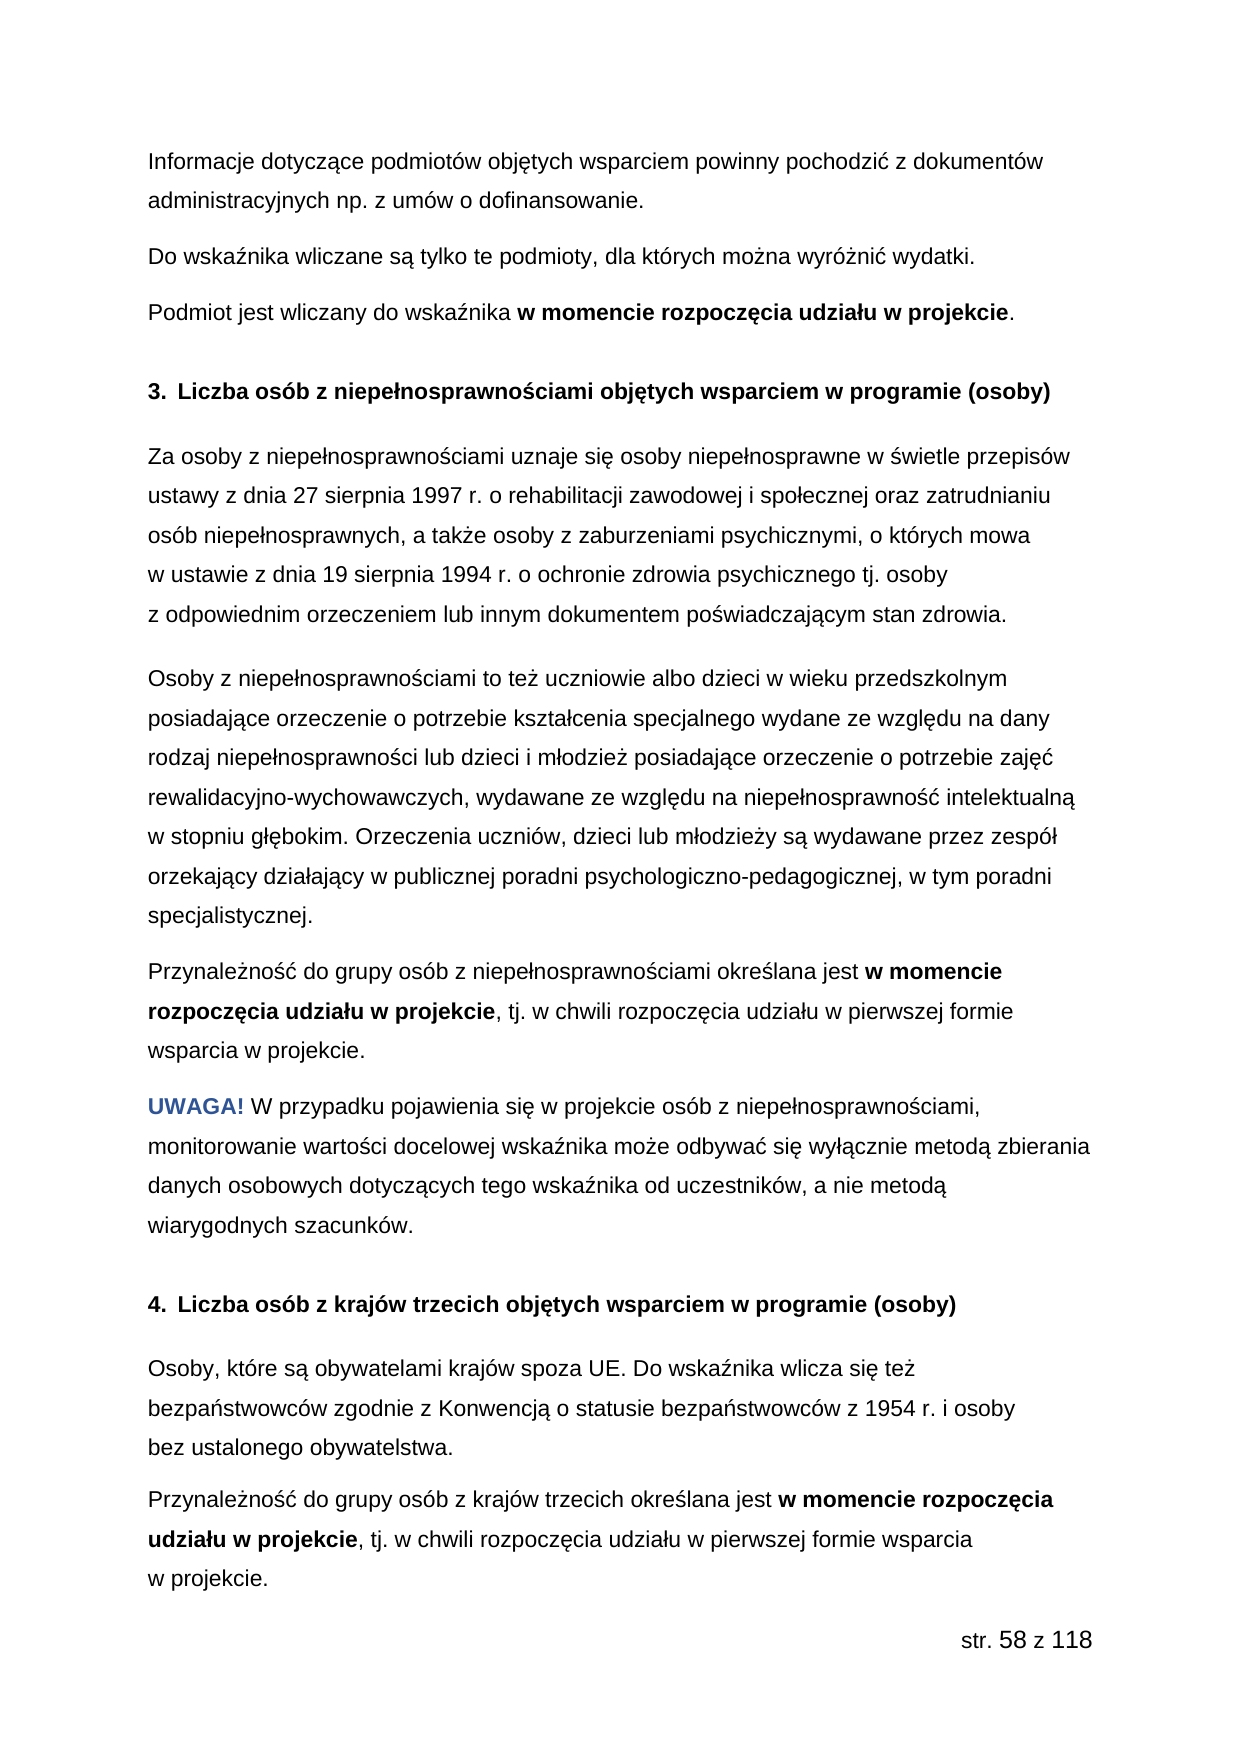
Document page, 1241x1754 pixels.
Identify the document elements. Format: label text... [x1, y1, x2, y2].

list Liczba osób z krajów trzecich objętych wsparciem w programie (osoby) [148, 1291, 1093, 1317]
text Przynależność do grupy osób z niepełnosprawnościami określana jest w momencie rozpoczęcia udziału w projekcie, tj. w chwili rozpoczęcia udziału w pierwszej formie wsparcia w projekcie. [148, 958, 1093, 1063]
text Przynależność do grupy osób z krajów trzecich określana jest w momencie rozpoczęcia udziału w projekcie, tj. w chwili rozpoczęcia udziału w pierwszej formie wsparcia w projekcie. [148, 1486, 1093, 1591]
text UWAGA! W przypadku pojawienia się w projekcie osób z niepełnosprawnościami, monitorowanie wartości docelowej wskaźnika może odbywać się wyłącznie metodą zbierania danych osobowych dotyczących tego wskaźnika od uczestników, a nie metodą wiarygodnych szacunków. [148, 1093, 1093, 1238]
text Do wskaźnika wliczane są tylko te podmioty, dla których można wyróżnić wydatki. [148, 243, 1093, 269]
list Liczba osób z niepełnosprawnościami objętych wsparciem w programie (osoby) [148, 378, 1093, 405]
text Informacje dotyczące podmiotów objętych wsparciem powinny pochodzić z dokumentów administracyjnych np. z umów o dofinansowanie. [148, 148, 1093, 213]
text Podmiot jest wliczany do wskaźnika w momencie rozpoczęcia udziału w projekcie. [148, 299, 1093, 326]
text Osoby, które są obywatelami krajów spoza UE. Do wskaźnika wlicza się też bezpaństwowców zgodnie z Konwencją o statusie bezpaństwowców z 1954 r. i osoby bez ustalonego obywatelstwa. [148, 1355, 1093, 1461]
text Osoby z niepełnosprawnościami to też uczniowie albo dzieci w wieku przedszkolnym posiadające orzeczenie o potrzebie kształcenia specjalnego wydane ze względu na dany rodzaj niepełnosprawności lub dzieci i młodzież posiadające orzeczenie o potrzebie zajęć rewalidacyjno-wychowawczych, wydawane ze względu na niepełnosprawność intelektualną w stopniu głębokim. Orzeczenia uczniów, dzieci lub młodzieży są wydawane przez zespół orzekający działający w publicznej poradni psychologiczno-pedagogicznej, w tym poradni specjalistycznej. [148, 665, 1093, 928]
text Za osoby z niepełnosprawnościami uznaje się osoby niepełnosprawne w świetle przepisów ustawy z dnia 27 sierpnia 1997 r. o rehabilitacji zawodowej i społecznej oraz zatrudnianiu osób niepełnosprawnych, a także osoby z zaburzeniami psychicznymi, o których mowa w ustawie z dnia 19 sierpnia 1994 r. o ochronie zdrowia psychicznego tj. osoby z odpowiednim orzeczeniem lub innym dokumentem poświadczającym stan zdrowia. [148, 443, 1093, 627]
